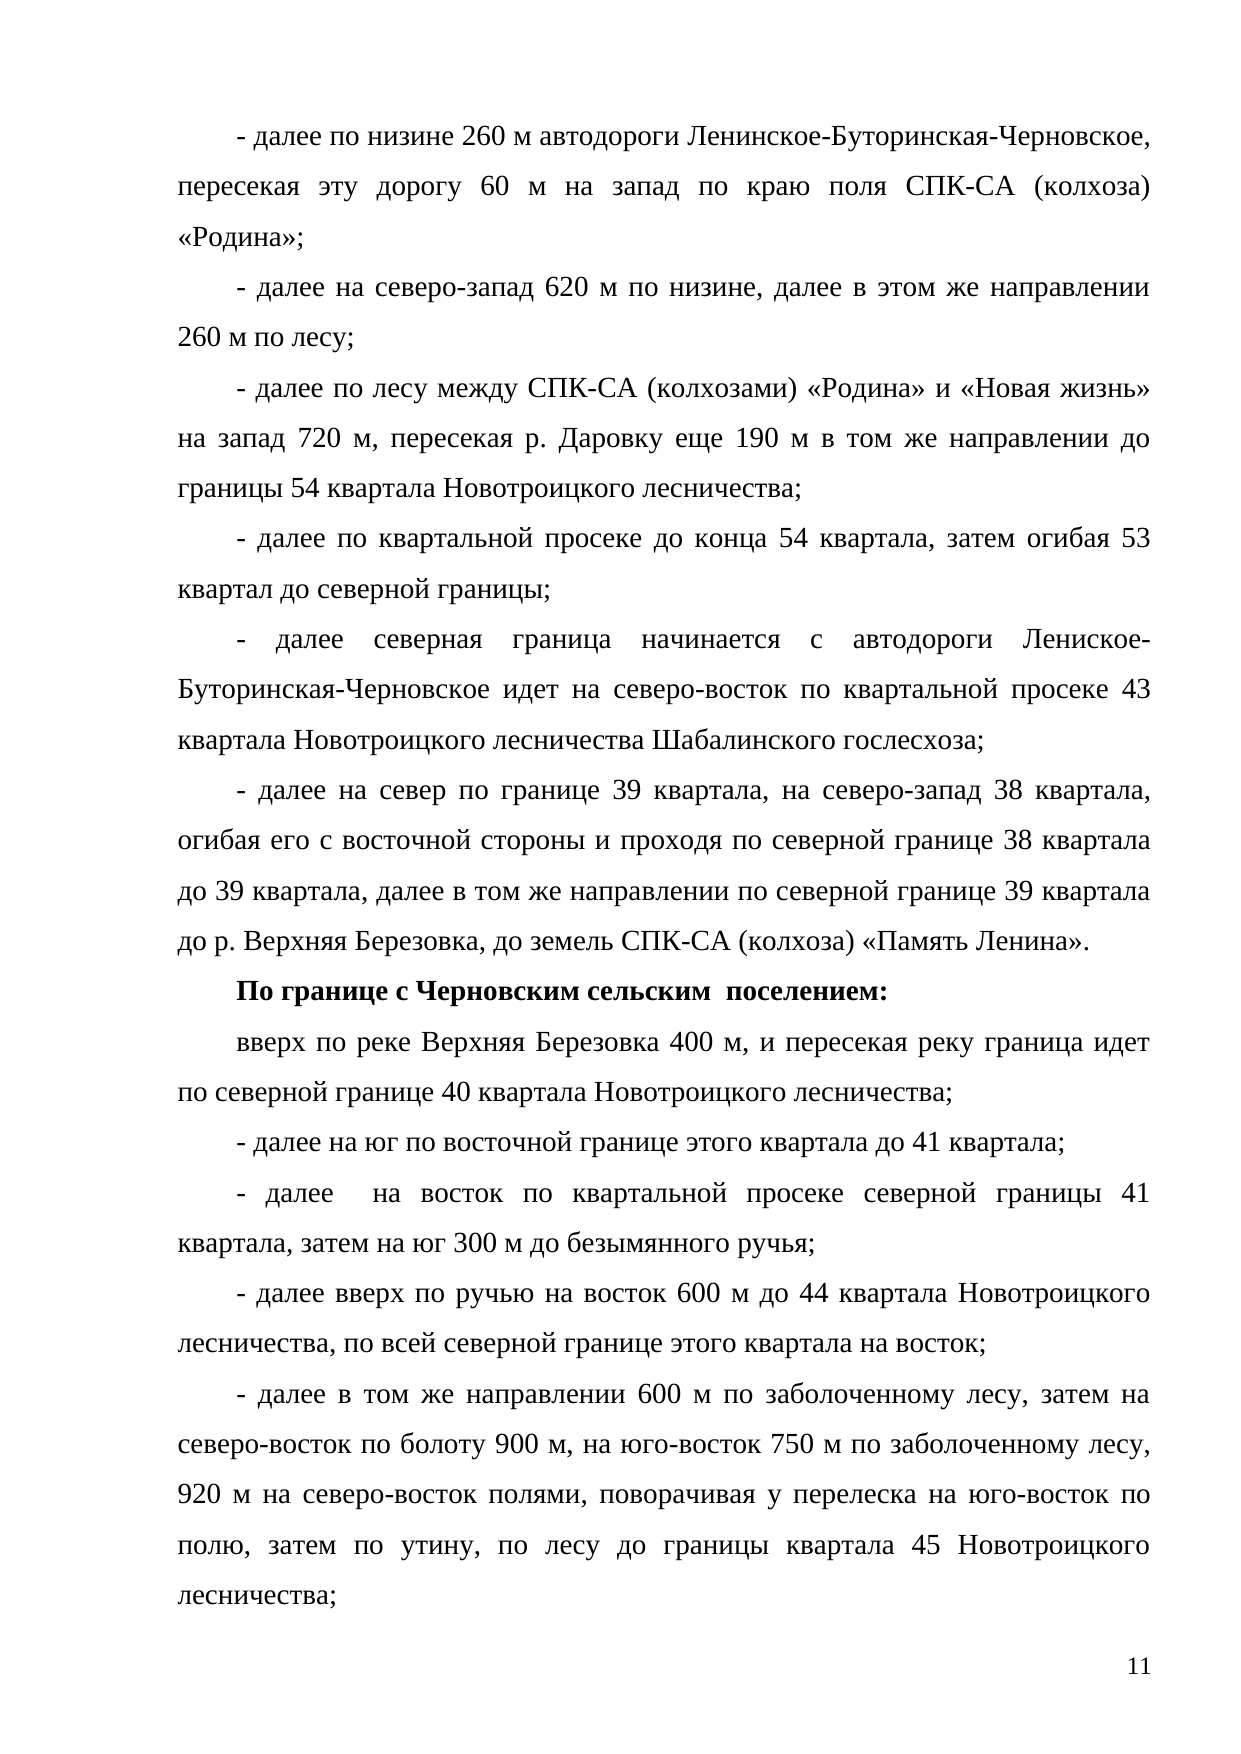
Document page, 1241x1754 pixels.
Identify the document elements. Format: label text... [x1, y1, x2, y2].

text - далее вверх по ручью на восток до 44 квартала Новотроицкого лесничества, по всей северной границе этого квартала на восток; [177, 1275, 1152, 1359]
text - далее по квартальной просеке до конца 54 квартала, затем огибая 53 квартал до северной границы; [177, 521, 1152, 604]
text По границе с Черновским сельским поселением: [177, 973, 1152, 1007]
text - далее северная граница начинается с автодороги Лениское-Буторинская-Черновское идет на северо-восток по квартальной просеке 43 квартала Новотроицкого лесничества Шабалинского гослесхоза; [177, 621, 1152, 755]
text - далее на северо-запад по низине, далее в этом же направлении по лесу; [177, 269, 1152, 353]
text вверх по реке Верхняя Березовка , и пересекая реку граница идет по северной границе 40 квартала Новотроицкого лесничества; [177, 1024, 1152, 1108]
text - далее на юг по восточной границе этого квартала до 41 квартала; [177, 1124, 1152, 1158]
text - далее в том же направлении по заболоченному лесу, затем на северо-восток по болоту , на юго-восток по заболоченному лесу, на северо-восток полями, поворачивая у перелеска на юго-восток по полю, затем по утину, по лесу до границы квартала 45 Новотроицкого лесничества; [177, 1376, 1152, 1611]
text - далее на восток по квартальной просеке северной границы 41 квартала, затем на юг до безымянного ручья; [177, 1175, 1152, 1258]
text - далее по лесу между СПК-СА (колхозами) «Родина» и «Новая жизнь» на запад , пересекая р. Даровку еще в том же направлении до границы 54 квартала Новотроицкого лесничества; [177, 370, 1152, 504]
text - далее по низине автодороги Ленинское-Буторинская-Черновское, пересекая эту дорогу на запад по краю поля СПК-СА (колхоза) «Родина»; [177, 118, 1152, 252]
text - далее на север по границе 39 квартала, на северо-запад 38 квартала, огибая его с восточной стороны и проходя по северной границе 38 квартала до 39 квартала, далее в том же направлении по северной границе 39 квартала до р. Верхняя Березовка, до земель СПК-СА (колхоза) «Память Ленина». [177, 772, 1152, 957]
